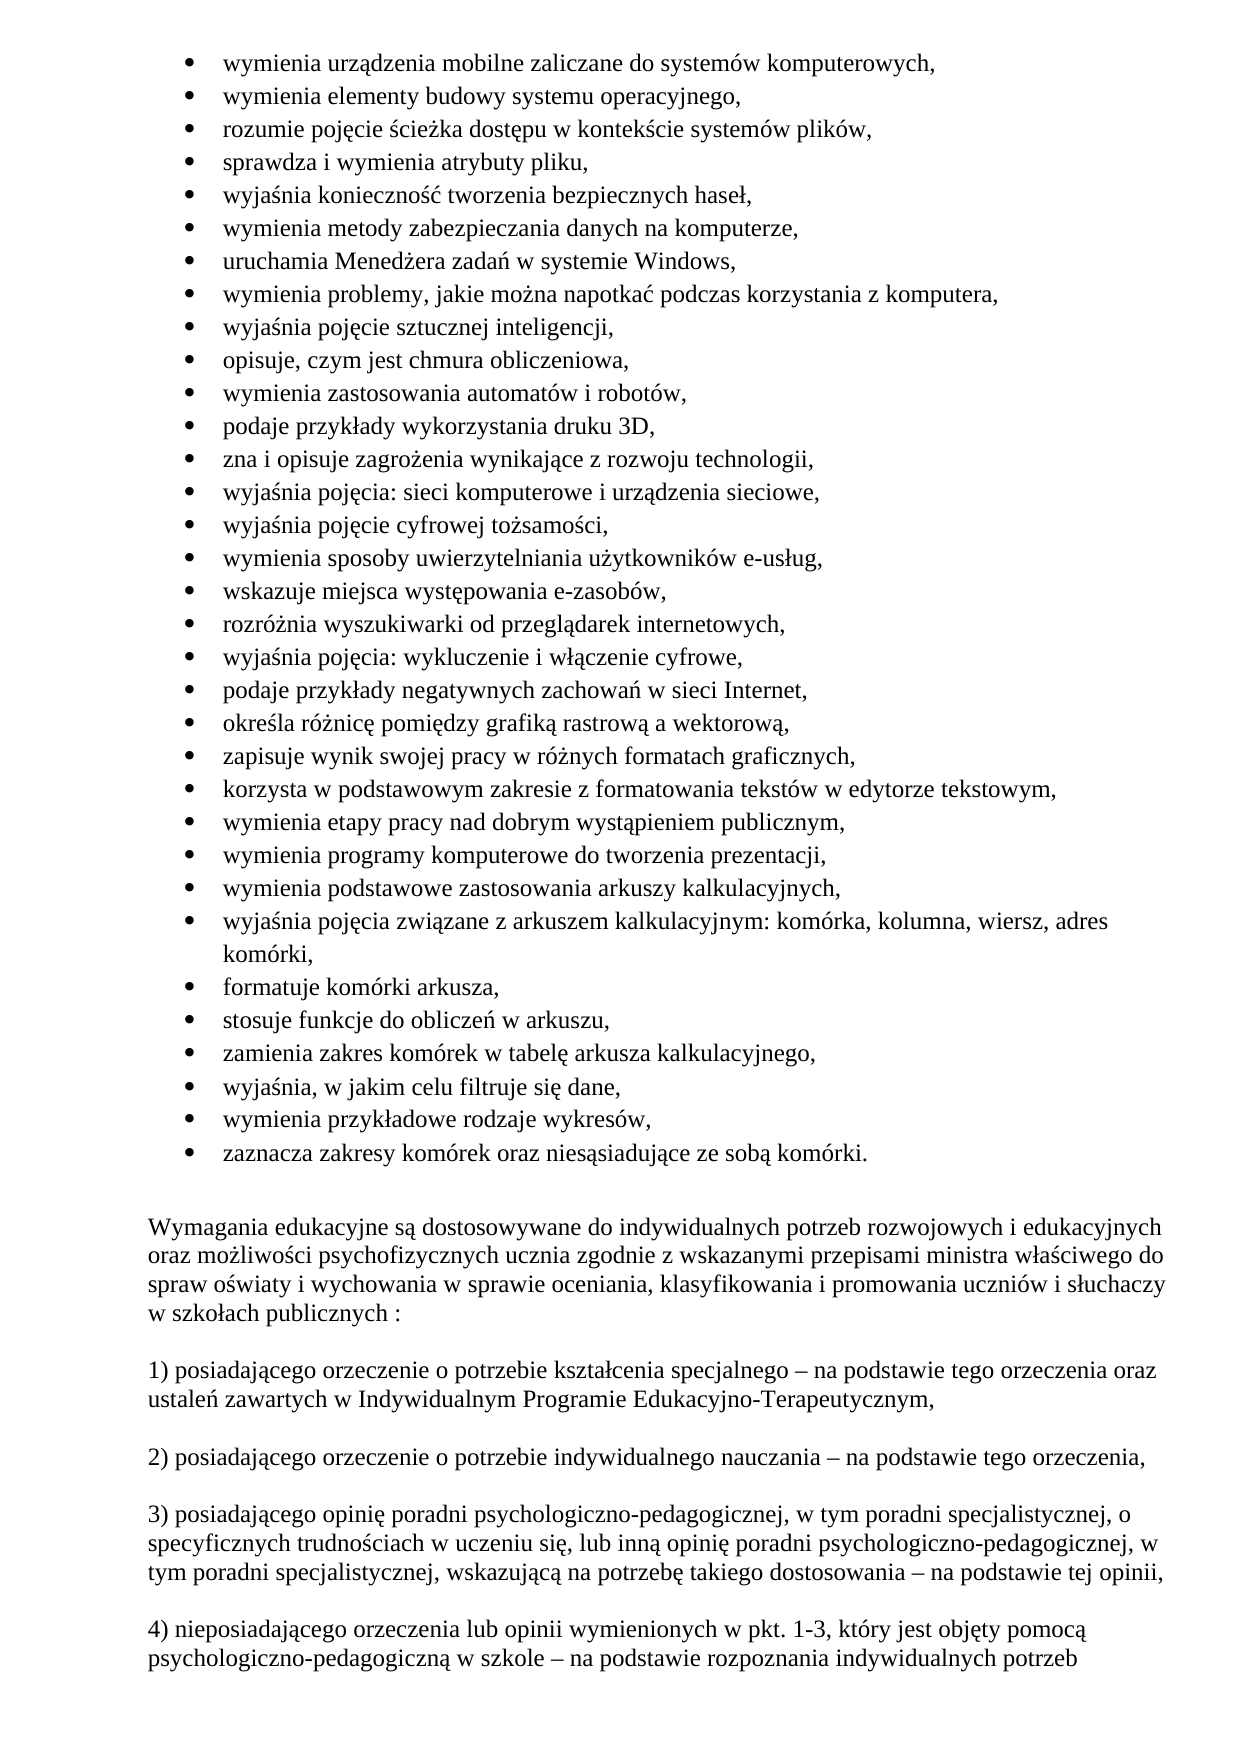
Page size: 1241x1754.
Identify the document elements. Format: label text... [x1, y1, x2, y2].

list wymienia elementy budowy systemu operacyjnego, [185, 81, 1166, 110]
list zna i opisuje zagrożenia wynikające z rozwoju technologii, [185, 444, 1166, 473]
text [148, 1614, 1166, 1672]
list zamienia zakres komórek w tabelę arkusza kalkulacyjnego, [185, 1038, 1166, 1067]
list wyjaśnia konieczność tworzenia bezpiecznych haseł, [185, 180, 1166, 209]
list wyjaśnia, w jakim celu filtruje się dane, [185, 1072, 1166, 1100]
list wymienia przykładowe rodzaje wykresów, [185, 1104, 1166, 1133]
list rozumie pojęcie ścieżka dostępu w kontekście systemów plików, [185, 114, 1166, 143]
list zaznacza zakresy komórek oraz niesąsiadujące ze sobą komórki. [185, 1138, 1166, 1166]
list rozróżnia wyszukiwarki od przeglądarek internetowych, [185, 609, 1166, 638]
list wyjaśnia pojęcie cyfrowej tożsamości, [185, 510, 1166, 539]
list określa różnicę pomiędzy grafiką rastrową a wektorową, [185, 708, 1166, 737]
list wyjaśnia pojęcia: wykluczenie i włączenie cyfrowe, [185, 642, 1166, 671]
list wymienia programy komputerowe do tworzenia prezentacji, [185, 840, 1166, 869]
list zapisuje wynik swojej pracy w różnych formatach graficznych, [185, 741, 1166, 770]
list uruchamia Menedżera zadań w systemie Windows, [185, 246, 1166, 275]
list wymienia problemy, jakie można napotkać podczas korzystania z komputera, [185, 279, 1166, 308]
text 1) posiadającego orzeczenie o potrzebie kształcenia specjalnego – na podstawie tego orzeczenia oraz ustaleń zawartych w Indywidualnym Programie Edukacyjno-Terapeutycznym, [148, 1356, 1166, 1413]
list wymienia urządzenia mobilne zaliczane do systemów komputerowych, [185, 48, 1166, 77]
text Wymagania edukacyjne są dostosowywane do indywidualnych potrzeb rozwojowych i edukacyjnych oraz możliwości psychofizycznych ucznia zgodnie z wskazanymi przepisami ministra właściwego do spraw oświaty i wychowania w sprawie oceniania, klasyfikowania i promowania uczniów i słuchaczy w szkołach publicznych : [148, 1212, 1166, 1327]
text 3) posiadającego opinię poradni psychologiczno-pedagogicznej, w tym poradni specjalistycznej, o specyficznych trudnościach w uczeniu się, lub inną opinię poradni psychologiczno-pedagogicznej, w tym poradni specjalistycznej, wskazującą na potrzebę takiego dostosowania – na podstawie tej opinii, [148, 1499, 1166, 1586]
list korzysta w podstawowym zakresie z formatowania tekstów w edytorze tekstowym, [185, 774, 1166, 803]
list stosuje funkcje do obliczeń w arkuszu, [185, 1006, 1166, 1034]
list podaje przykłady wykorzystania druku 3D, [185, 411, 1166, 440]
list opisuje, czym jest chmura obliczeniowa, [185, 345, 1166, 374]
list wymienia sposoby uwierzytelniania użytkowników e-usług, [185, 543, 1166, 572]
list podaje przykłady negatywnych zachowań w sieci Internet, [185, 675, 1166, 704]
list wyjaśnia pojęcia związane z arkuszem kalkulacyjnym: komórka, kolumna, wiersz, adres komórki, [185, 906, 1166, 968]
list wskazuje miejsca występowania e-zasobów, [185, 576, 1166, 605]
list wymienia podstawowe zastosowania arkuszy kalkulacyjnych, [185, 873, 1166, 902]
list formatuje komórki arkusza, [185, 972, 1166, 1001]
text 2) posiadającego orzeczenie o potrzebie indywidualnego nauczania – na podstawie tego orzeczenia, [148, 1442, 1166, 1471]
list sprawdza i wymienia atrybuty pliku, [185, 147, 1166, 176]
list wyjaśnia pojęcie sztucznej inteligencji, [185, 312, 1166, 341]
list wymienia zastosowania automatów i robotów, [185, 378, 1166, 407]
list wyjaśnia pojęcia: sieci komputerowe i urządzenia sieciowe, [185, 477, 1166, 506]
list wymienia metody zabezpieczania danych na komputerze, [185, 213, 1166, 242]
list wymienia etapy pracy nad dobrym wystąpieniem publicznym, [185, 807, 1166, 836]
